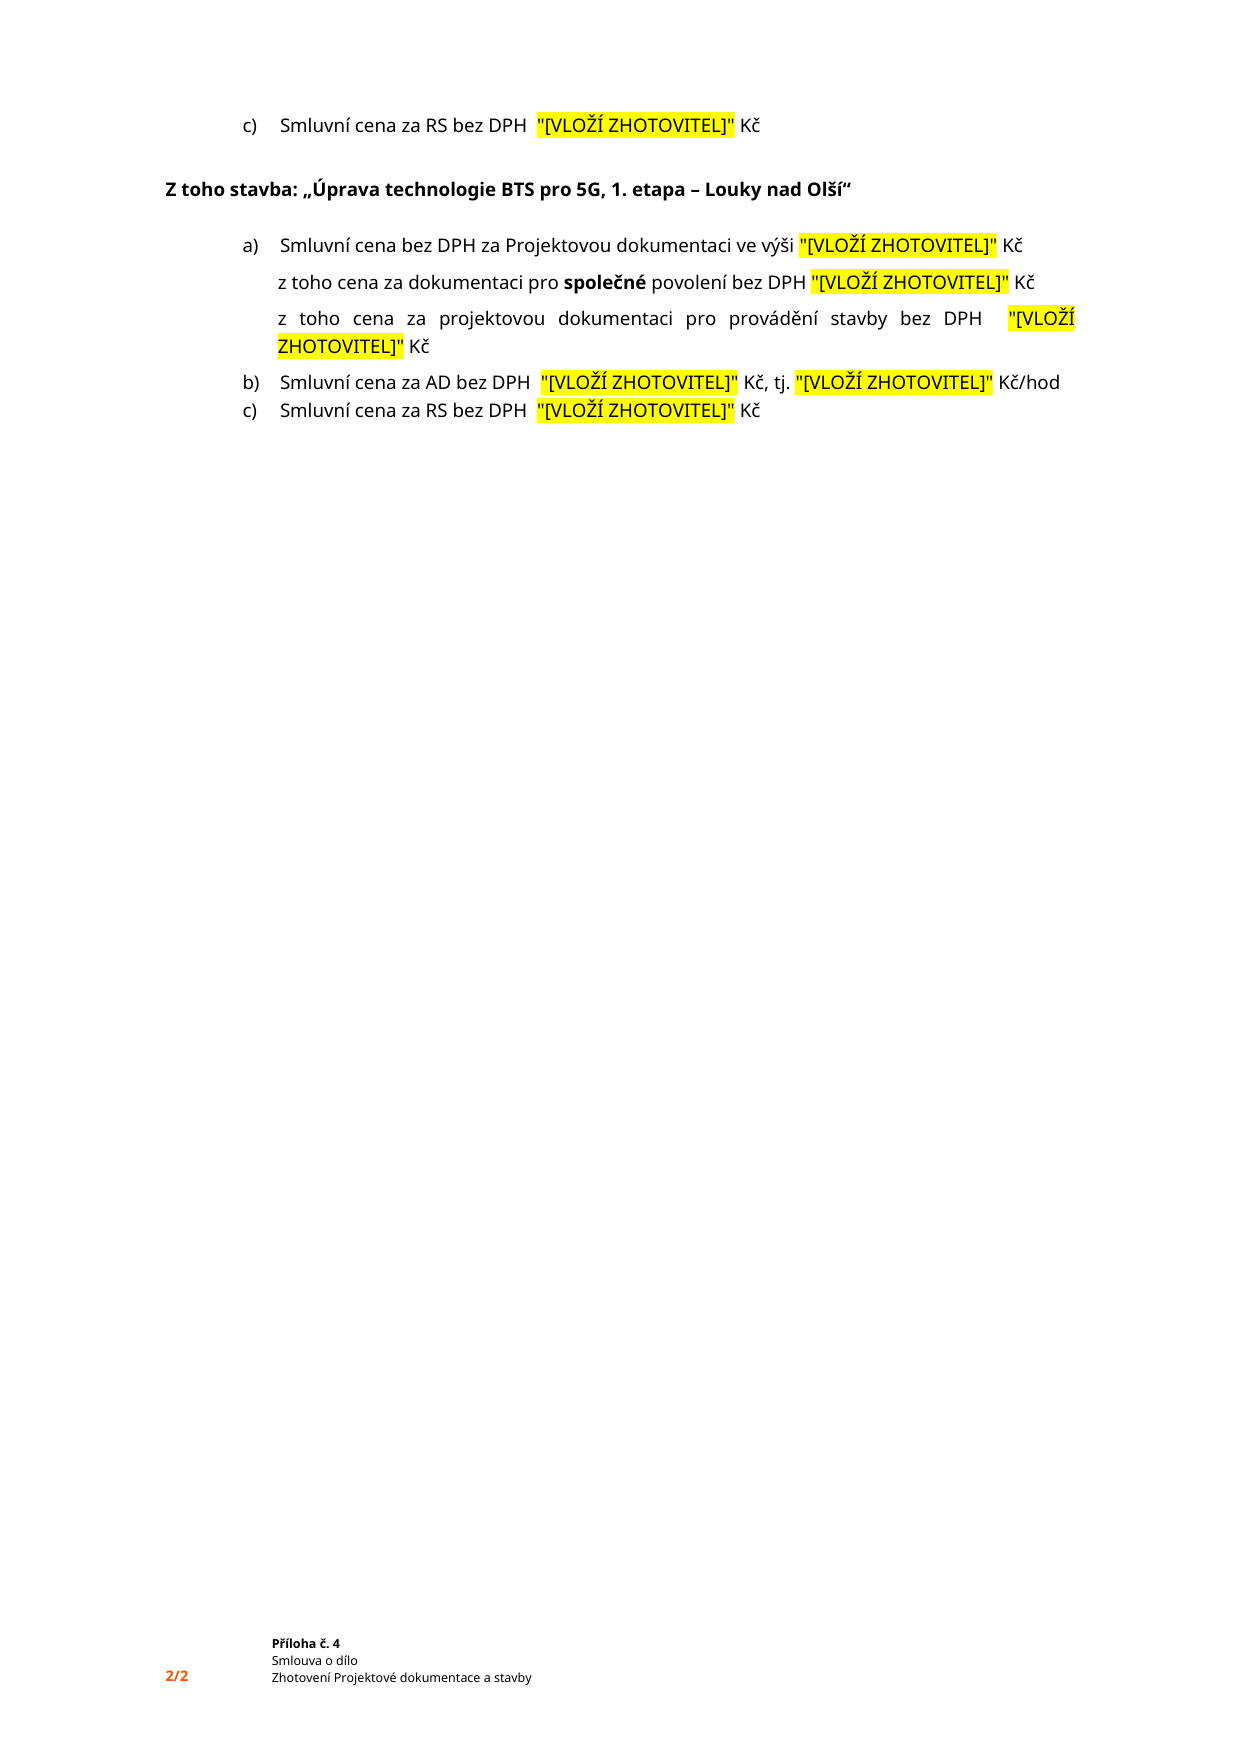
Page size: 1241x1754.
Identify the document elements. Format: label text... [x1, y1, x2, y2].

list Smluvní cena za RS bez DPH "[VLOŽÍ ZHOTOVITEL]" Kč [242, 112, 537, 138]
list Smluvní cena za AD bez DPH "[VLOŽÍ ZHOTOVITEL]" Kč, tj. "[VLOŽÍ ZHOTOVITEL]" Kč/hod [242, 370, 541, 395]
list Z toho stavba: „Úprava technologie BTS pro 5G, 1. etapa – Louky nad Olší“ [165, 177, 1075, 202]
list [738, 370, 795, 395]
list Smluvní cena za RS bez DPH "[VLOŽÍ ZHOTOVITEL]" Kč [735, 398, 1075, 423]
list Smluvní cena za RS bez DPH "[VLOŽÍ ZHOTOVITEL]" Kč [242, 398, 537, 423]
text z toho cena za projektovou dokumentaci pro provádění stavby bez DPH "[VLOŽÍ ZHOTOVITEL]" Kč [278, 305, 1075, 359]
list Smluvní cena bez DPH za Projektovou dokumentaci ve výši "[VLOŽÍ ZHOTOVITEL]" Kč [242, 233, 799, 258]
text z toho cena za dokumentaci pro společné povolení bez DPH "[VLOŽÍ ZHOTOVITEL]" Kč [278, 269, 811, 294]
list Smluvní cena za RS bez DPH "[VLOŽÍ ZHOTOVITEL]" Kč [735, 112, 1075, 138]
